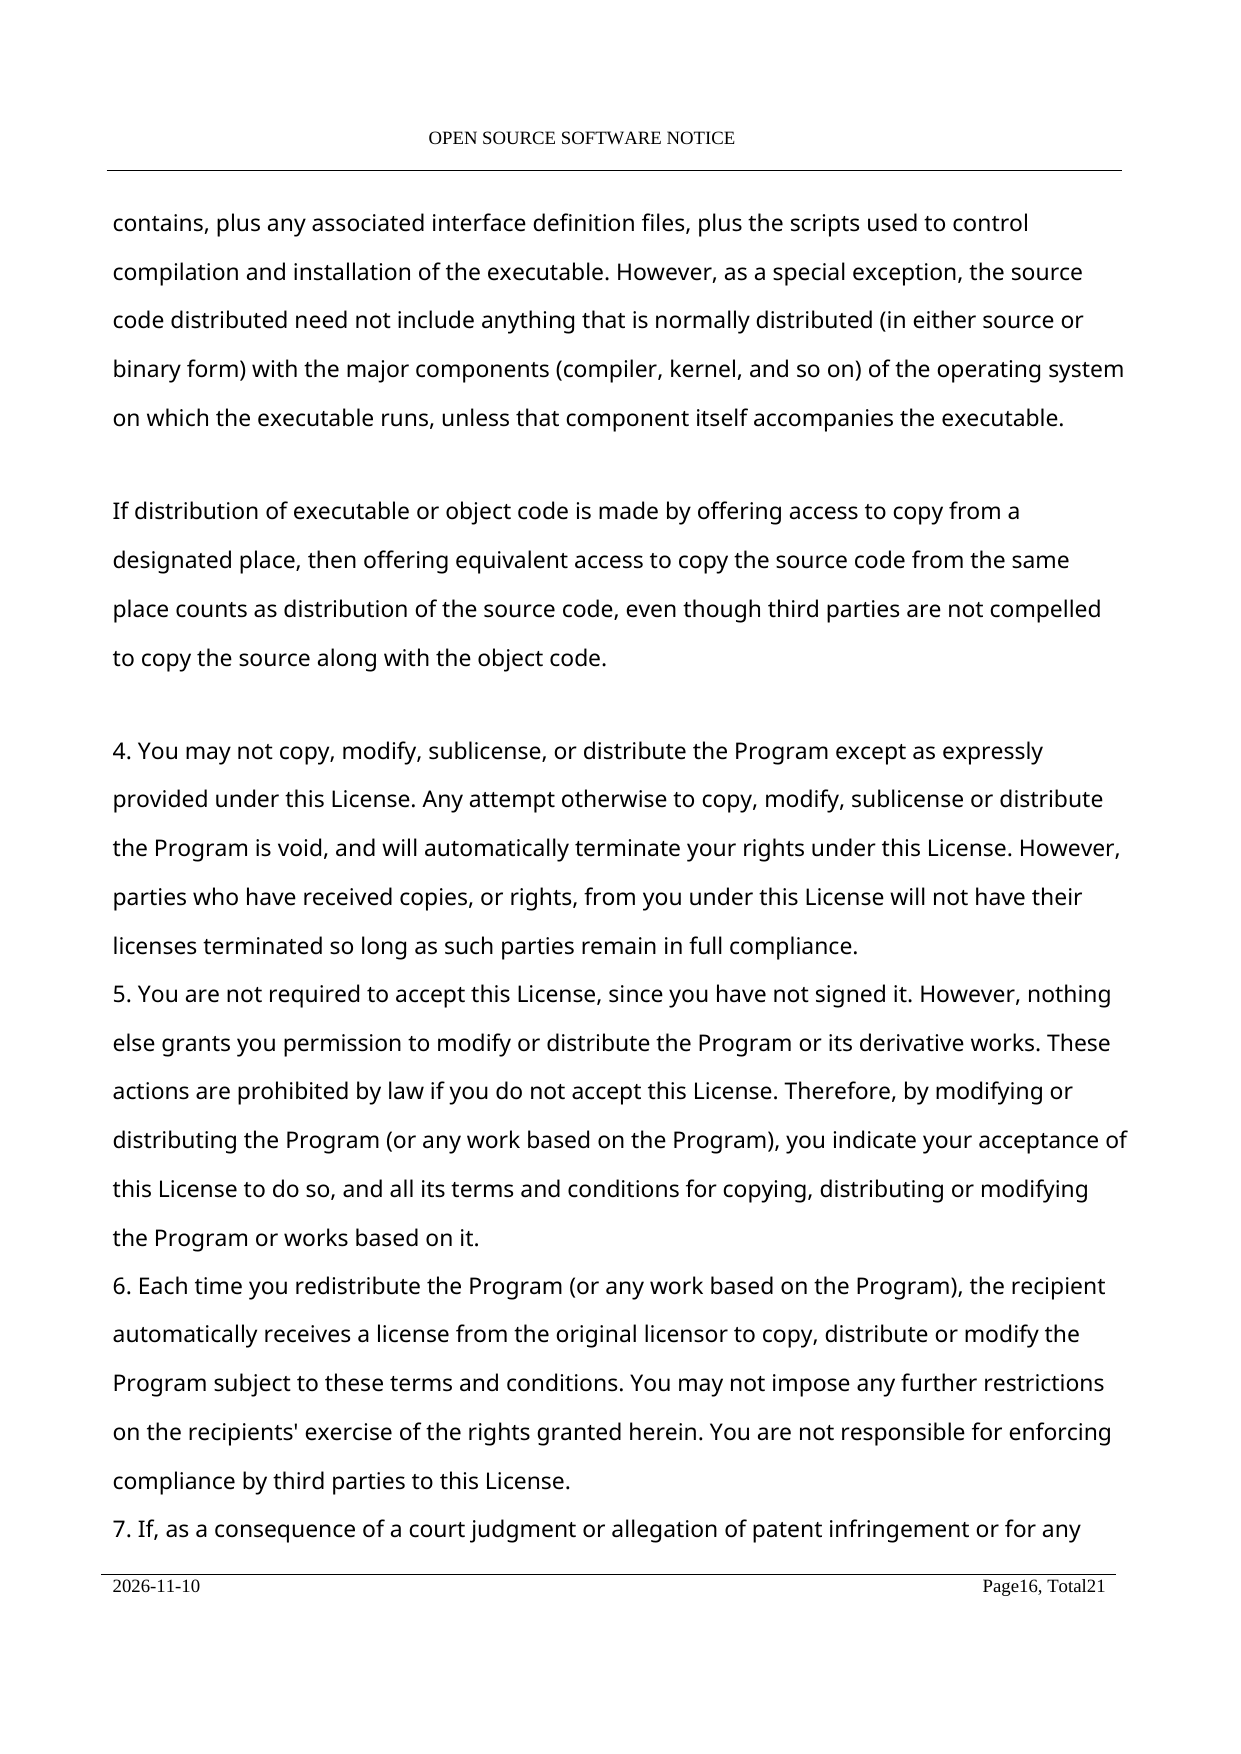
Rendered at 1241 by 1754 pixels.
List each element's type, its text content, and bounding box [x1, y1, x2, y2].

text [112, 1512, 1128, 1545]
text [112, 206, 1128, 434]
text If distribution of executable or object code is made by offering access to copy from a designated place, then offering equivalent access to copy the source code from the same place counts as distribution of the source code, even though third parties are not compelled to copy the source along with the object code. [112, 494, 1128, 673]
text 5. You are not required to accept this License, since you have not signed it. However, nothing else grants you permission to modify or distribute the Program or its derivative works. These actions are prohibited by law if you do not accept this License. Therefore, by modifying or distributing the Program (or any work based on the Program), you indicate your acceptance of this License to do so, and all its terms and conditions for copying, distributing or modifying the Program or works based on it. [112, 977, 1128, 1253]
text 4. You may not copy, modify, sublicense, or distribute the Program except as expressly provided under this License. Any attempt otherwise to copy, modify, sublicense or distribute the Program is void, and will automatically terminate your rights under this License. However, parties who have received copies, or rights, from you under this License will not have their licenses terminated so long as such parties remain in full compliance. [112, 734, 1128, 962]
text 6. Each time you redistribute the Program (or any work based on the Program), the recipient automatically receives a license from the original licensor to copy, distribute or modify the Program subject to these terms and conditions. You may not impose any further restrictions on the recipients' exercise of the rights granted herein. You are not responsible for enforcing compliance by third parties to this License. [112, 1269, 1128, 1497]
